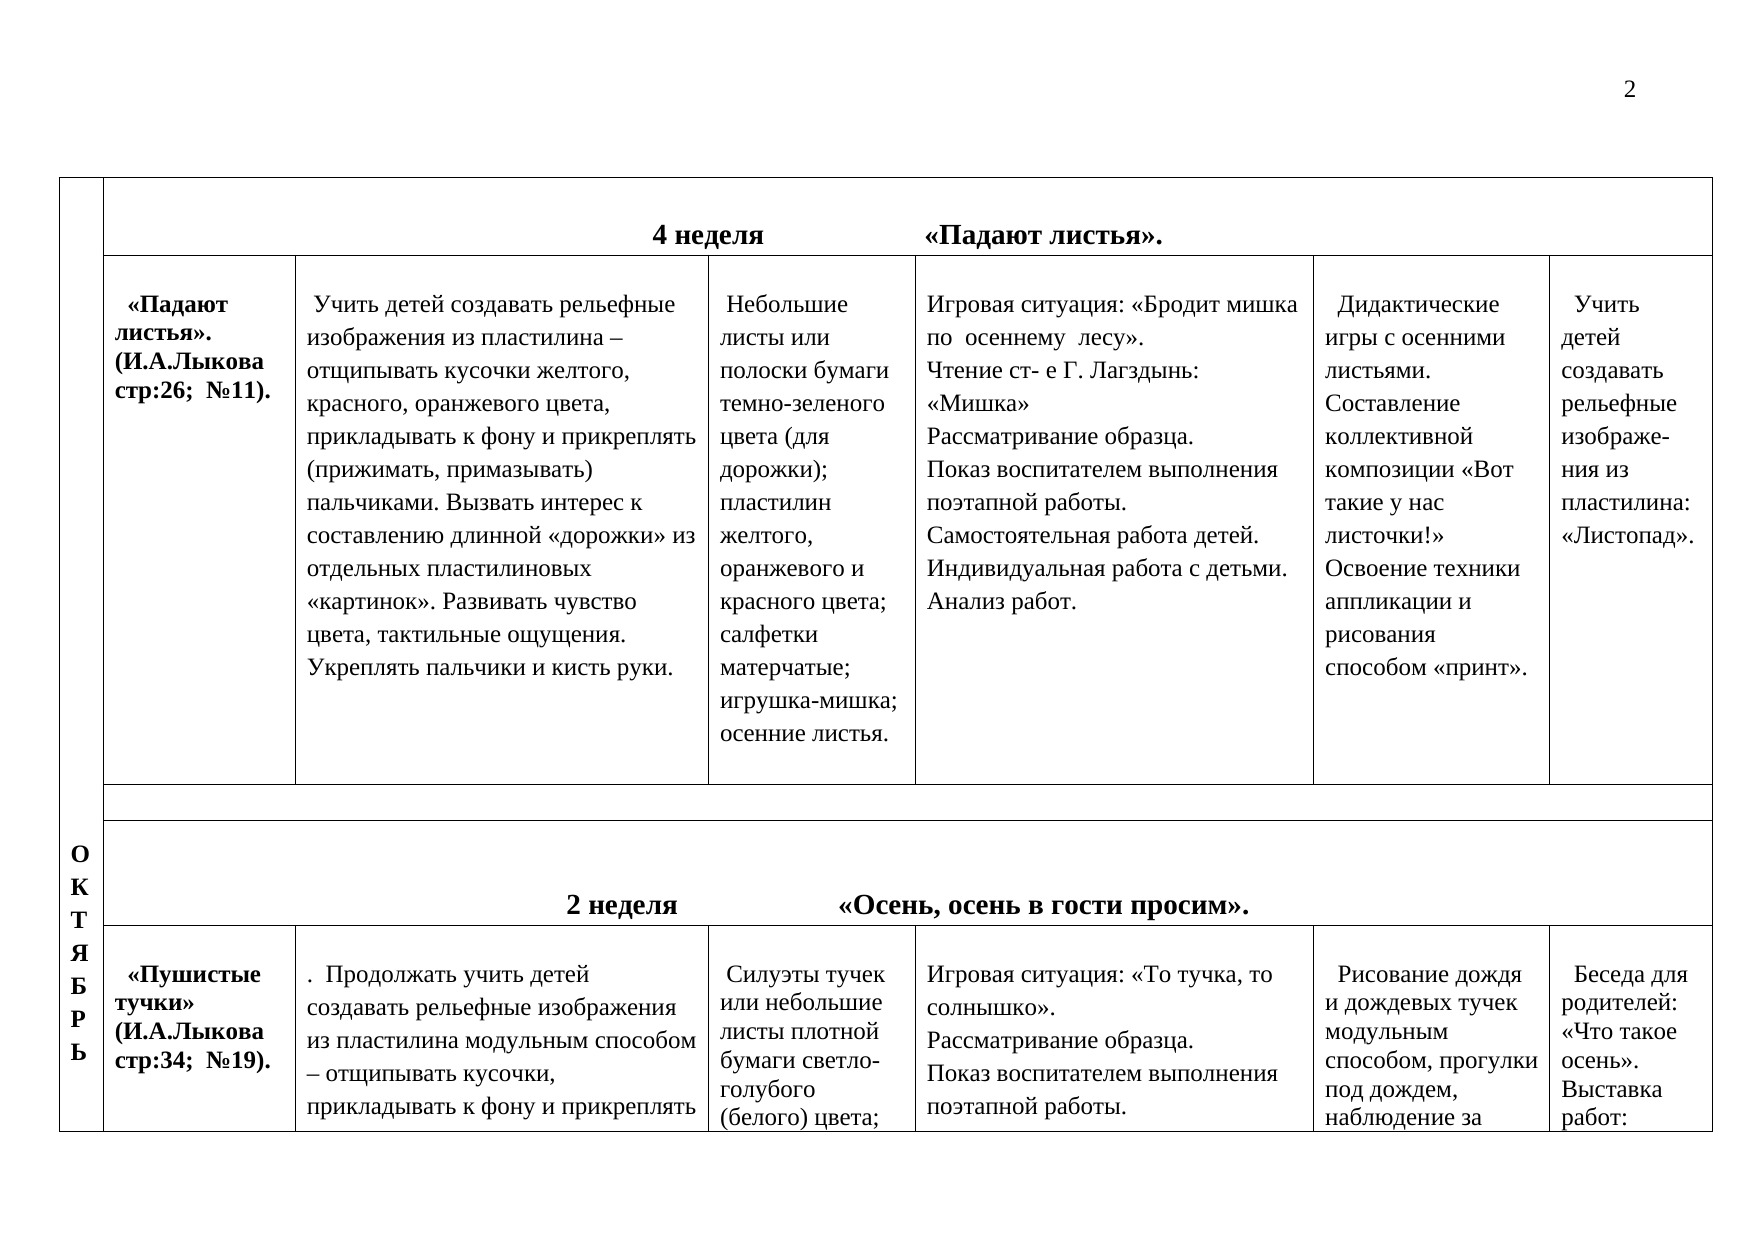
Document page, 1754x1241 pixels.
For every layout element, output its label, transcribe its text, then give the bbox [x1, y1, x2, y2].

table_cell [104, 178, 1712, 254]
table_cell Учить детей создавать рельефные изображения из пластилина – отщипывать кусочки желтого, красного, оранжевого цвета, прикладывать к фону и прикреплять (прижимать, примазывать) пальчиками. Вызвать интерес к составлению длинной «дорожки» из отдельных пластилиновых «картинок». Развивать чувство цвета, тактильные ощущения. Укреплять пальчики и кисть руки. [296, 256, 708, 784]
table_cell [104, 926, 295, 1131]
table_cell Учить детей создавать рельефные изображе-ния из пластилина: «Листопад». [1550, 256, 1712, 784]
table_cell [104, 785, 1712, 820]
table_cell 2 неделя «Осень, осень в гости просим». [104, 821, 1712, 925]
table_cell «Падают листья». (И.А.Лыкова стр:26; №11). [104, 256, 295, 784]
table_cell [916, 926, 1313, 1131]
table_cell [296, 926, 708, 1131]
table_cell Игровая ситуация: «Бродит мишка по осеннему лесу». Чтение ст- е Г. Лагздынь: «Мишка» Рассматривание образца. Показ воспитателем выполнения поэтапной работы. Самостоятельная работа детей. Индивидуальная работа с детьми. Анализ работ. [916, 256, 1313, 784]
table_cell Дидактические игры с осенними листьями. Составление коллективной композиции «Вот такие у нас листочки!» Освоение техники аппликации и рисования способом «принт». [1314, 256, 1549, 784]
table_cell Небольшие листы или полоски бумаги темно-зеленого цвета (для дорожки); пластилин желтого, оранжевого и красного цвета; салфетки матерчатые; игрушка-мишка; осенние листья. [709, 256, 915, 784]
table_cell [709, 926, 915, 1131]
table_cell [1550, 926, 1712, 1131]
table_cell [1314, 926, 1549, 1131]
